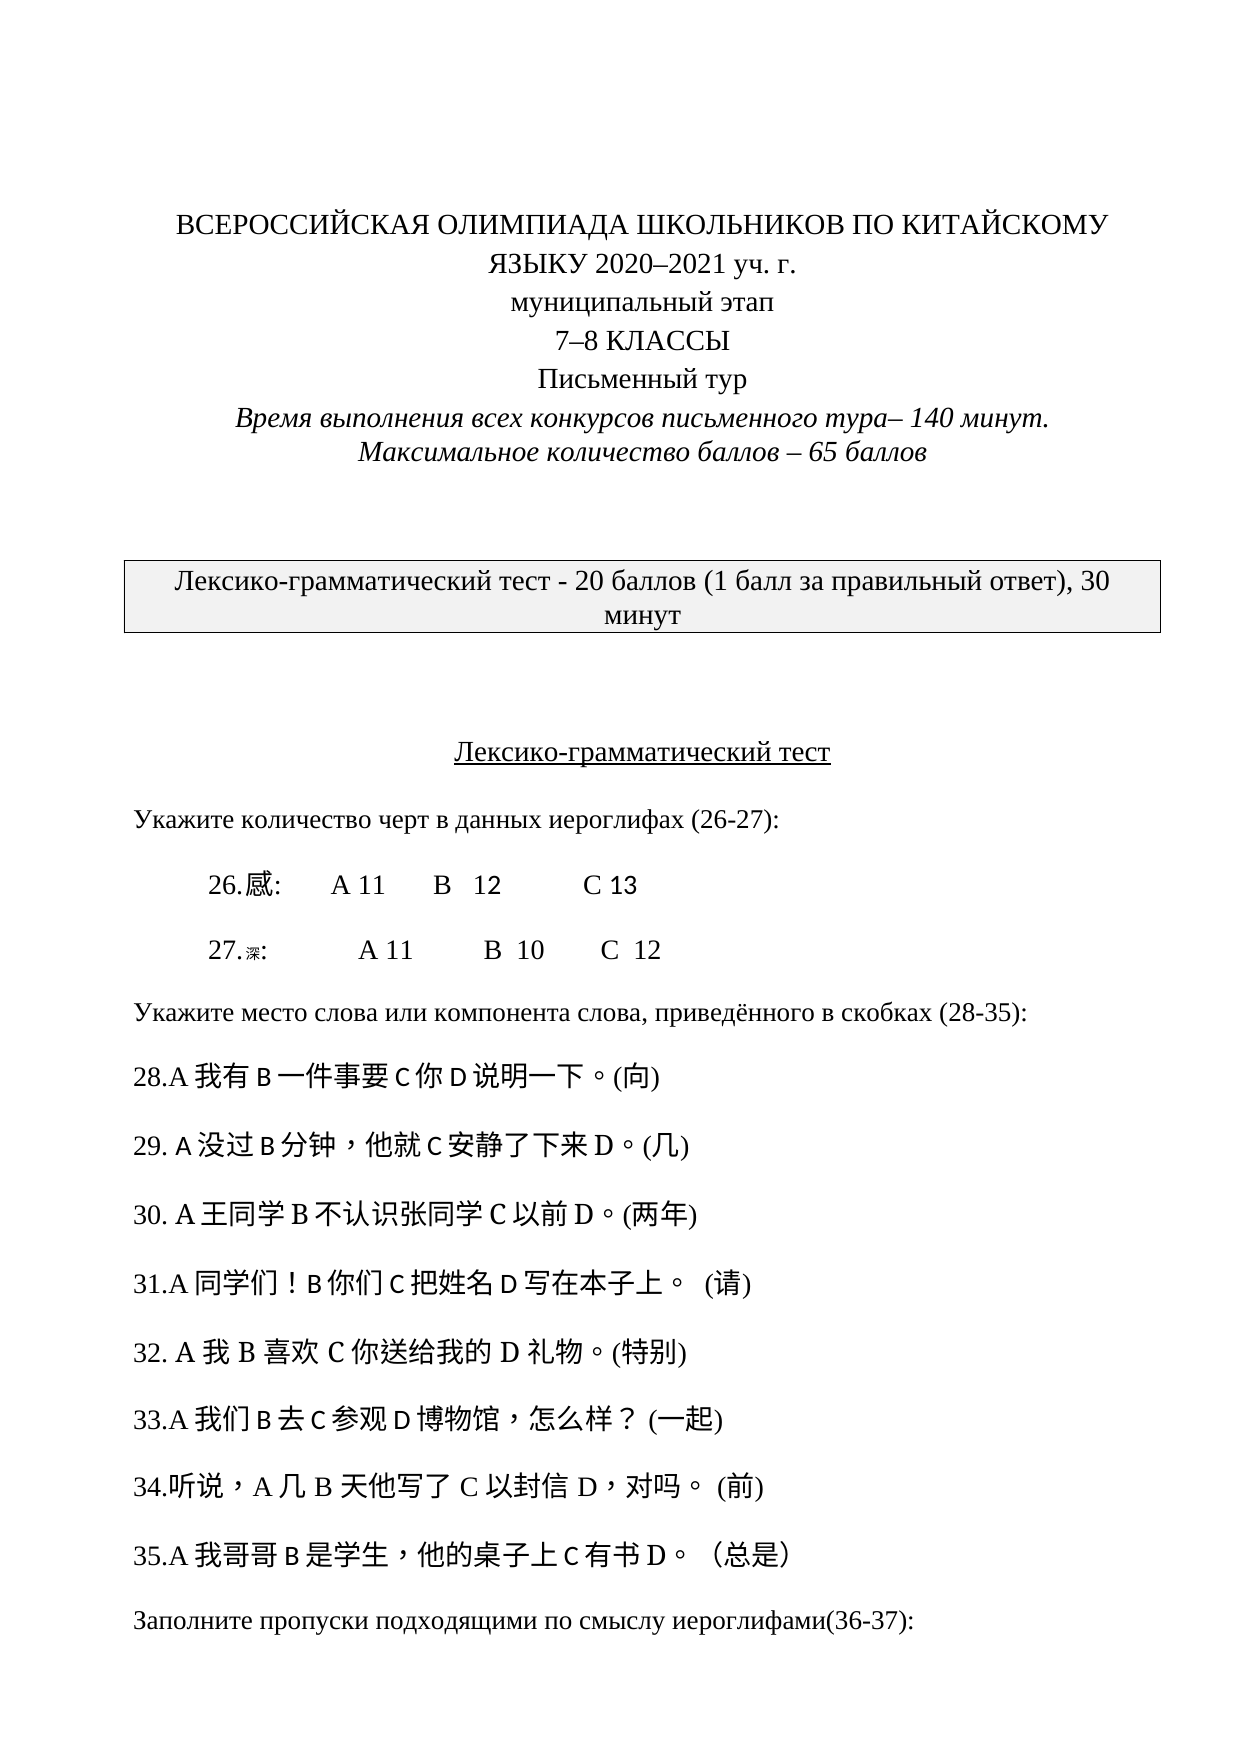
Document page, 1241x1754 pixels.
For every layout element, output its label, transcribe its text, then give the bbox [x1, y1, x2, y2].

text Укажите количество черт в данных иероглифах (26-27): [133, 804, 1152, 835]
text 33.A我们B去C参观D博物馆，怎么样？ (一起) [133, 1402, 1152, 1436]
text 34.听说，A几 B 天他写了 C 以封信 D，对吗。 (前) [133, 1466, 1152, 1504]
text 35.A我哥哥B是学生，他的桌子上C有书D。（总是） [133, 1535, 1152, 1573]
text Лексико-грамматический тест [133, 734, 1152, 768]
text 27. 深: A 11 B 10 C 12 [208, 933, 1152, 966]
text 30. A王同学B不认识张同学C以前D。(两年) [133, 1194, 1152, 1233]
text 28.A我有B一件事要C你D说明一下。(向) [133, 1056, 1152, 1095]
text 26. 感: A 11 B 12 C 13 [208, 864, 1152, 903]
text 29. A 没过B分钟，他就C安静了下来D。(几) [133, 1125, 1152, 1164]
text ВСЕРОССИЙСКАЯ ОЛИМПИАДА ШКОЛЬНИКОВ ПО КИТАЙСКОМУ ЯЗЫКУ 2020–2021 уч. г. [133, 207, 1152, 279]
text Письменный тур [133, 362, 1152, 395]
text 7–8 КЛАССЫ [133, 323, 1152, 357]
text Заполните пропуски подходящими по смыслу иероглифами(36-37): [133, 1604, 1152, 1635]
text 31.A同学们！B你们C把姓名D写在本子上。 (请) [133, 1263, 1152, 1302]
text Время выполнения всех конкурсов письменного тура– 140 минут. [133, 400, 1152, 434]
text Укажите место слова или компонента слова, приведённого в скобках (28-35): [133, 996, 1152, 1027]
text муниципальный этап [133, 284, 1152, 318]
text 32. A 我 B 喜欢 C 你送给我的 D 礼物。(特别) [133, 1333, 1152, 1371]
text Максимальное количество баллов – 65 баллов [133, 434, 1152, 467]
text Лексико-грамматический тест - 20 баллов (1 балл за правильный ответ), 30 минут [125, 561, 1160, 632]
